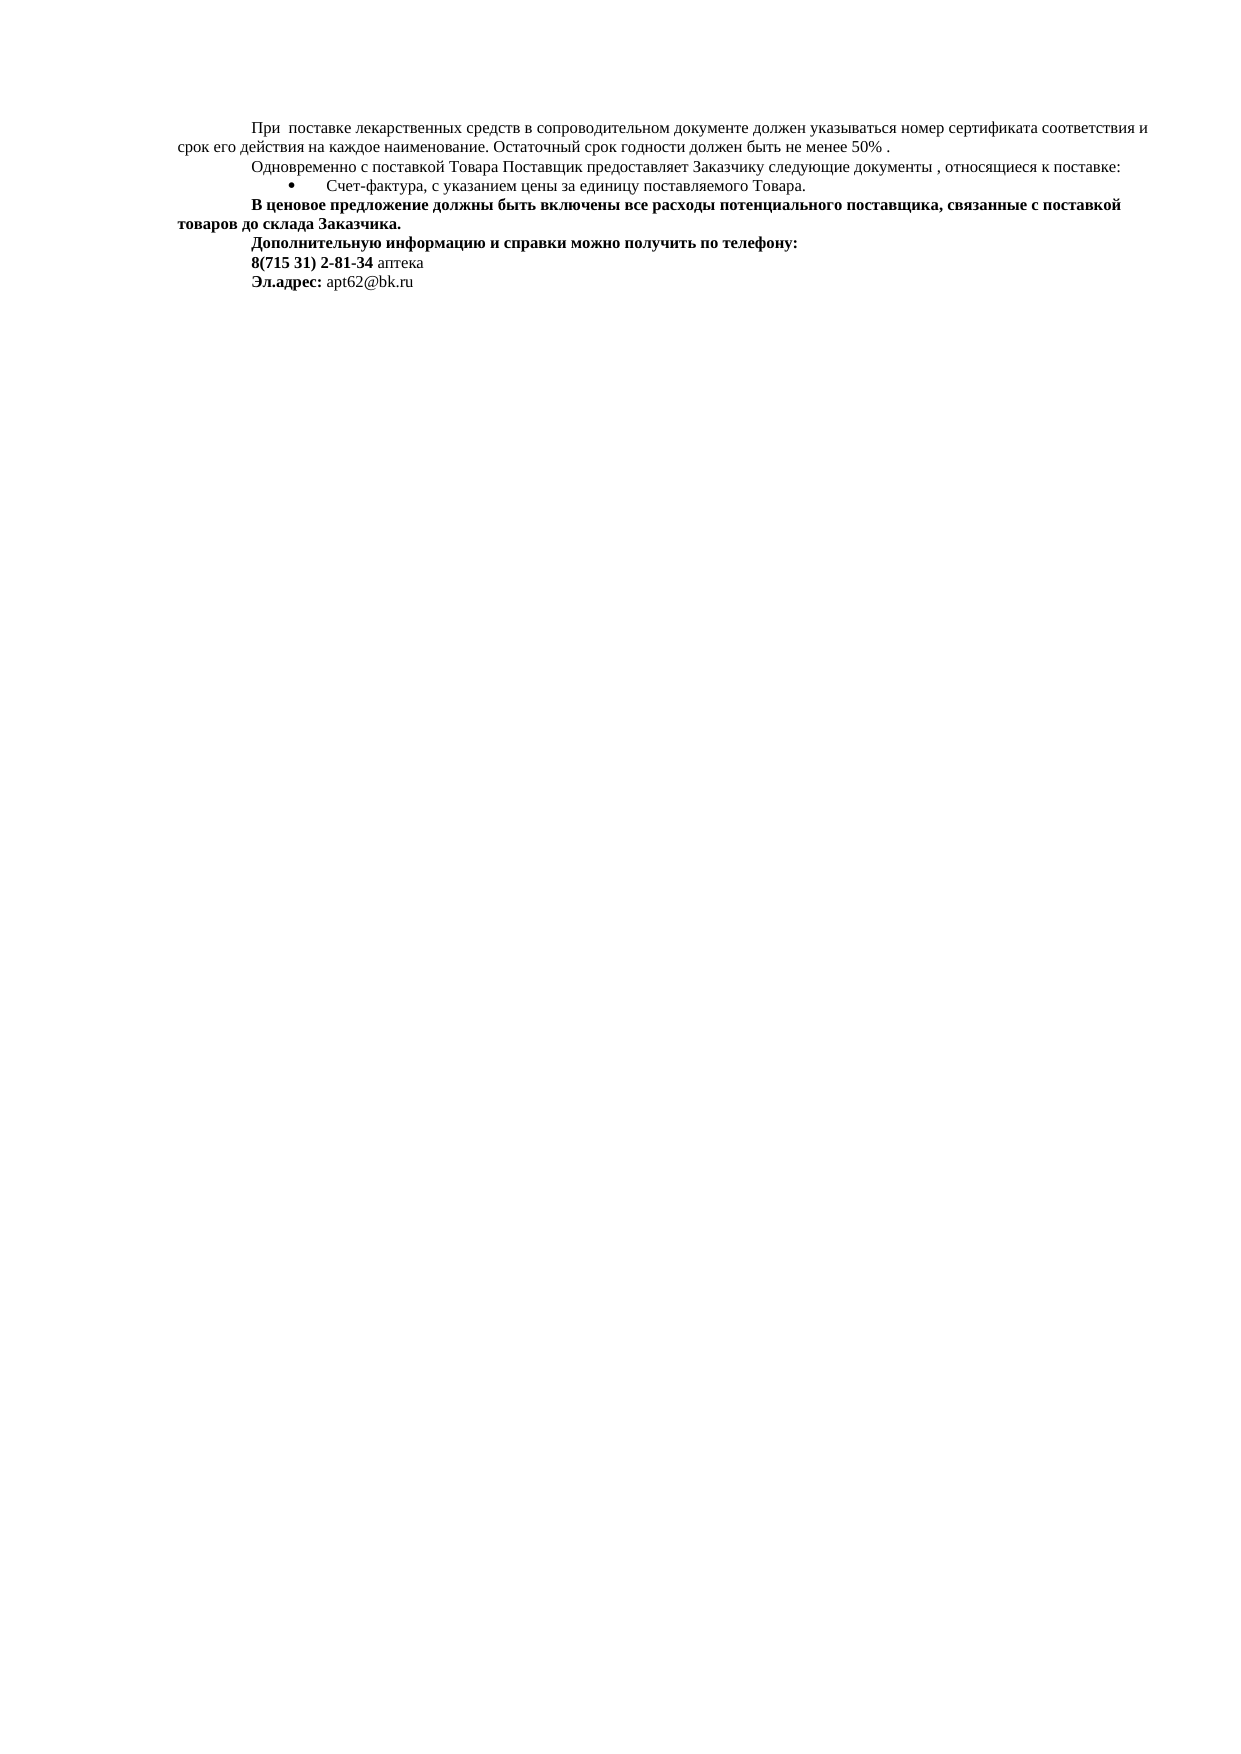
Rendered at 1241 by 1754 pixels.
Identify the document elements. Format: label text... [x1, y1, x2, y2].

text 8(715 31) 2-81-34 аптека [177, 252, 1152, 272]
text Эл.адрес: apt62@bk.ru [177, 272, 1152, 291]
text В ценовое предложение должны быть включены все расходы потенциального поставщика, связанные с поставкой товаров до склада Заказчика. [177, 195, 1152, 233]
list Счет-фактура, с указанием цены за единицу поставляемого Товара. [288, 176, 1152, 195]
text Одновременно с поставкой Товара Поставщик предоставляет Заказчику следующие документы , относящиеся к поставке: [177, 156, 1152, 176]
text Дополнительную информацию и справки можно получить по телефону: [177, 233, 1152, 252]
text При поставке лекарственных средств в сопроводительном документе должен указываться номер сертификата соответствия и срок его действия на каждое наименование. Остаточный срок годности должен быть не менее 50% . [177, 118, 1152, 156]
